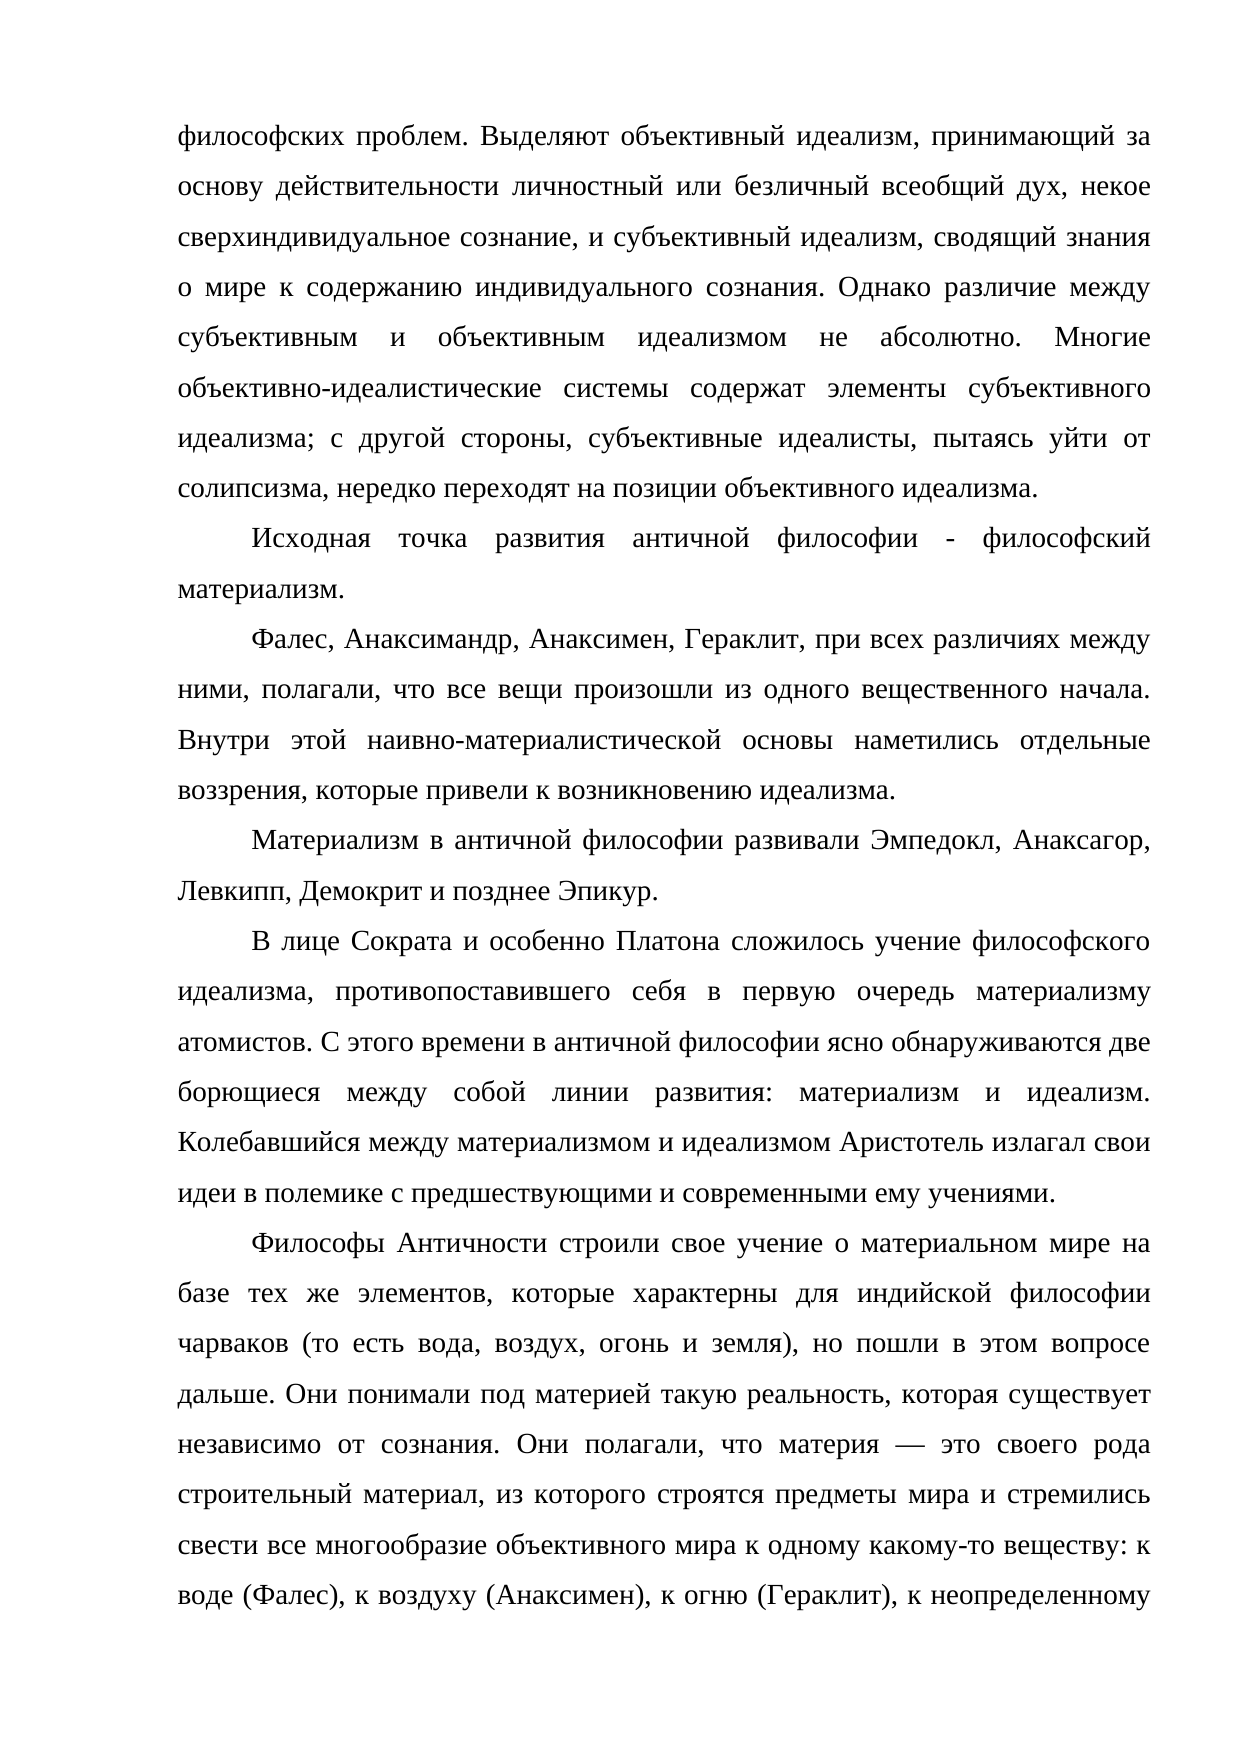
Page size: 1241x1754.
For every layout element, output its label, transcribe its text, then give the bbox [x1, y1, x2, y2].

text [177, 1225, 1152, 1611]
text Материализм в античной философии развивали Эмпедокл, Анаксагор, Левкипп, Демокрит и позднее Эпикур. [177, 822, 1152, 906]
text В лице Сократа и особенно Платона сложилось учение философского идеализма, противопоставившего себя в первую очередь материализму атомистов. С этого времени в античной философии ясно обнаруживаются две борющиеся между собой линии развития: материализм и идеализм. Колебавшийся между материализмом и идеализмом Аристотель излагал свои идеи в полемике с предшествующими и современными ему учениями. [177, 923, 1152, 1208]
text Исходная точка развития античной философии - философский материализм. [177, 521, 1152, 604]
text Фалес, Анаксимандр, Анаксимен, Гераклит, при всех различиях между ними, полагали, что все вещи произошли из одного вещественного начала. Внутри этой наивно-материалистической основы наметились отдельные воззрения, которые привели к возникновению идеализма. [177, 621, 1152, 806]
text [177, 118, 1152, 504]
